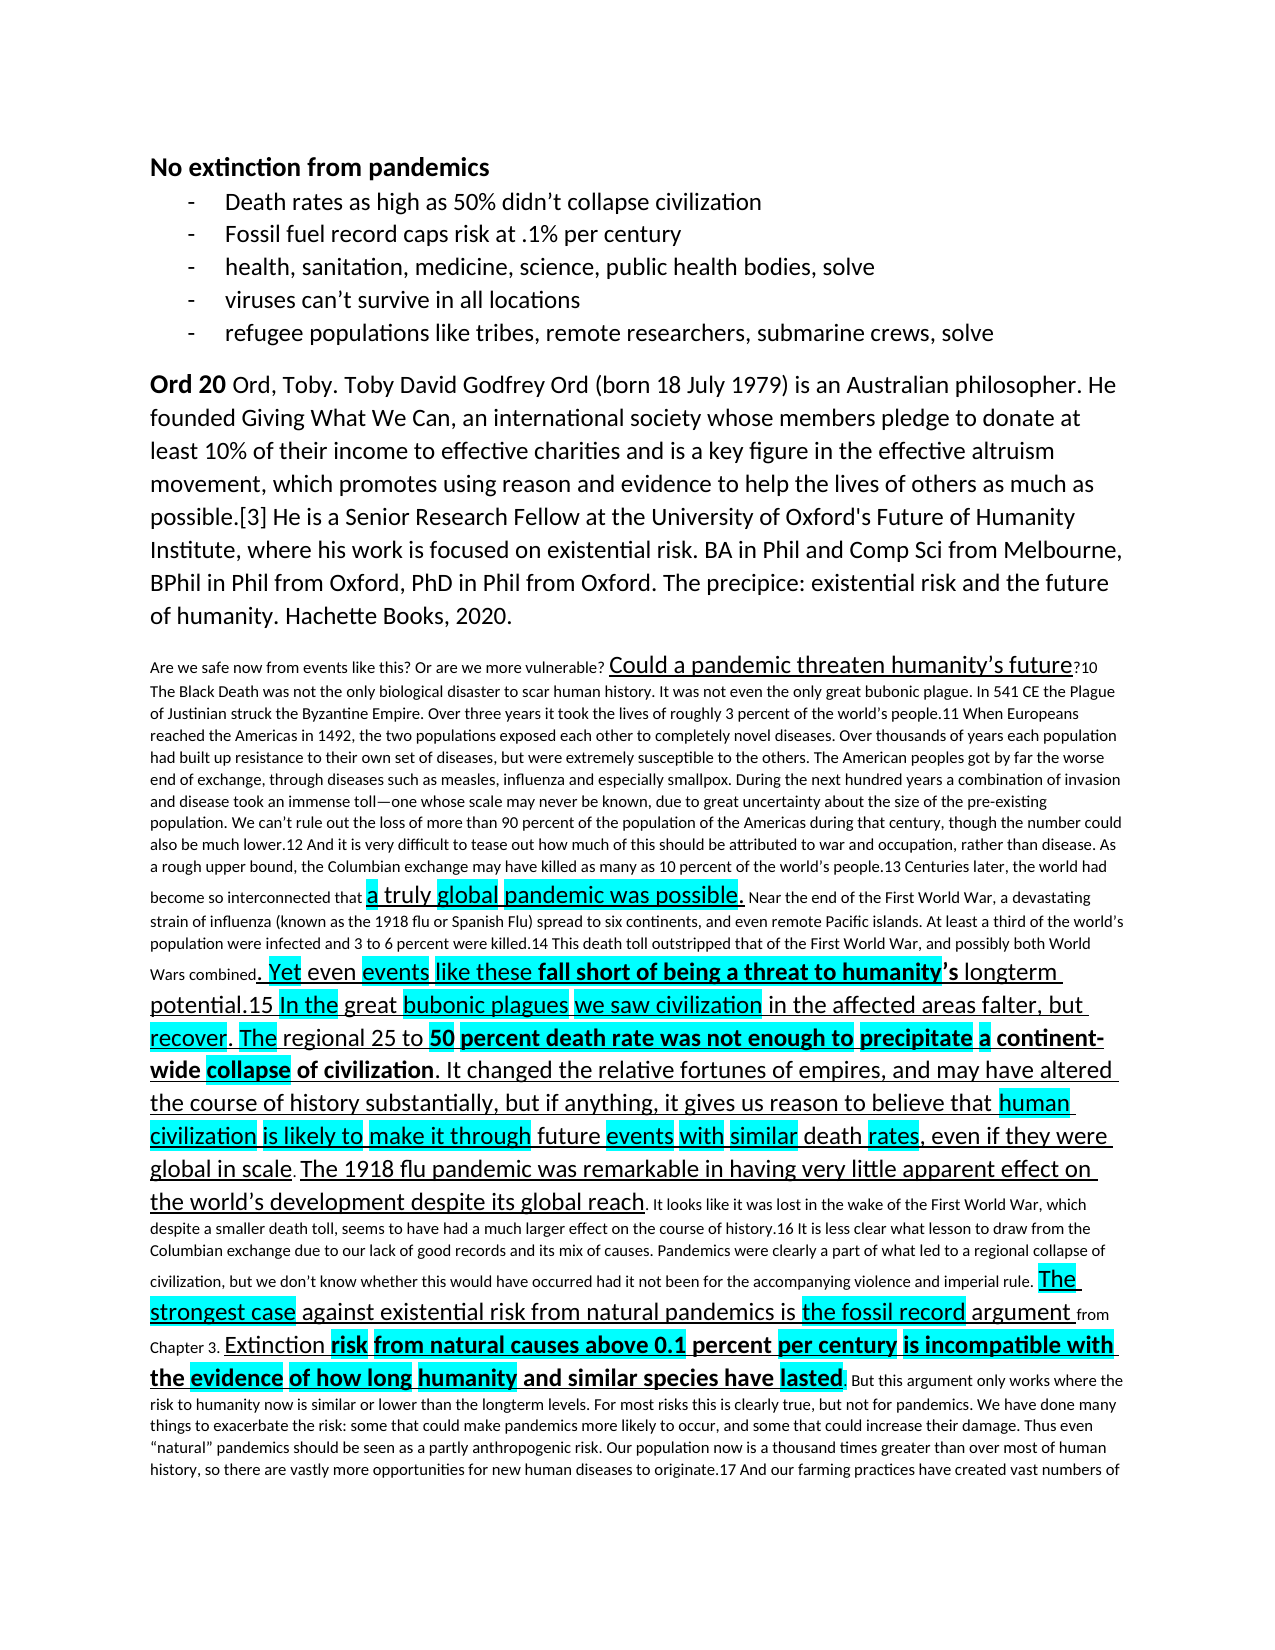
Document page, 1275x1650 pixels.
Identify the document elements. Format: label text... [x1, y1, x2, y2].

text Ord 20 Ord, Toby. Toby David Godfrey Ord (born 18 July 1979) is an Australian philosopher. He founded Giving What We Can, an international society whose members pledge to donate at least 10% of their income to effective charities and is a key figure in the effective altruism movement, which promotes using reason and evidence to help the lives of others as much as possible.[3] He is a Senior Research Fellow at the University of Oxford's Future of Humanity Institute, where his work is focused on existential risk. BA in Phil and Comp Sci from Melbourne, BPhil in Phil from Oxford, PhD in Phil from Oxford. The precipice: existential risk and the future of humanity. Hachette Books, 2020. [150, 367, 1125, 630]
list refugee populations like tribes, remote researchers, submarine crews, solve [187, 317, 1125, 348]
list viruses can’t survive in all locations [187, 284, 1125, 315]
list health, sanitation, medicine, science, public health bodies, solve [187, 251, 1125, 282]
list Death rates as high as 50% didn’t collapse civilization [187, 186, 1125, 216]
list Fossil fuel record caps risk at .1% per century [187, 218, 1125, 249]
subtitle No extinction from pandemics [150, 150, 1125, 183]
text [150, 649, 1125, 1480]
